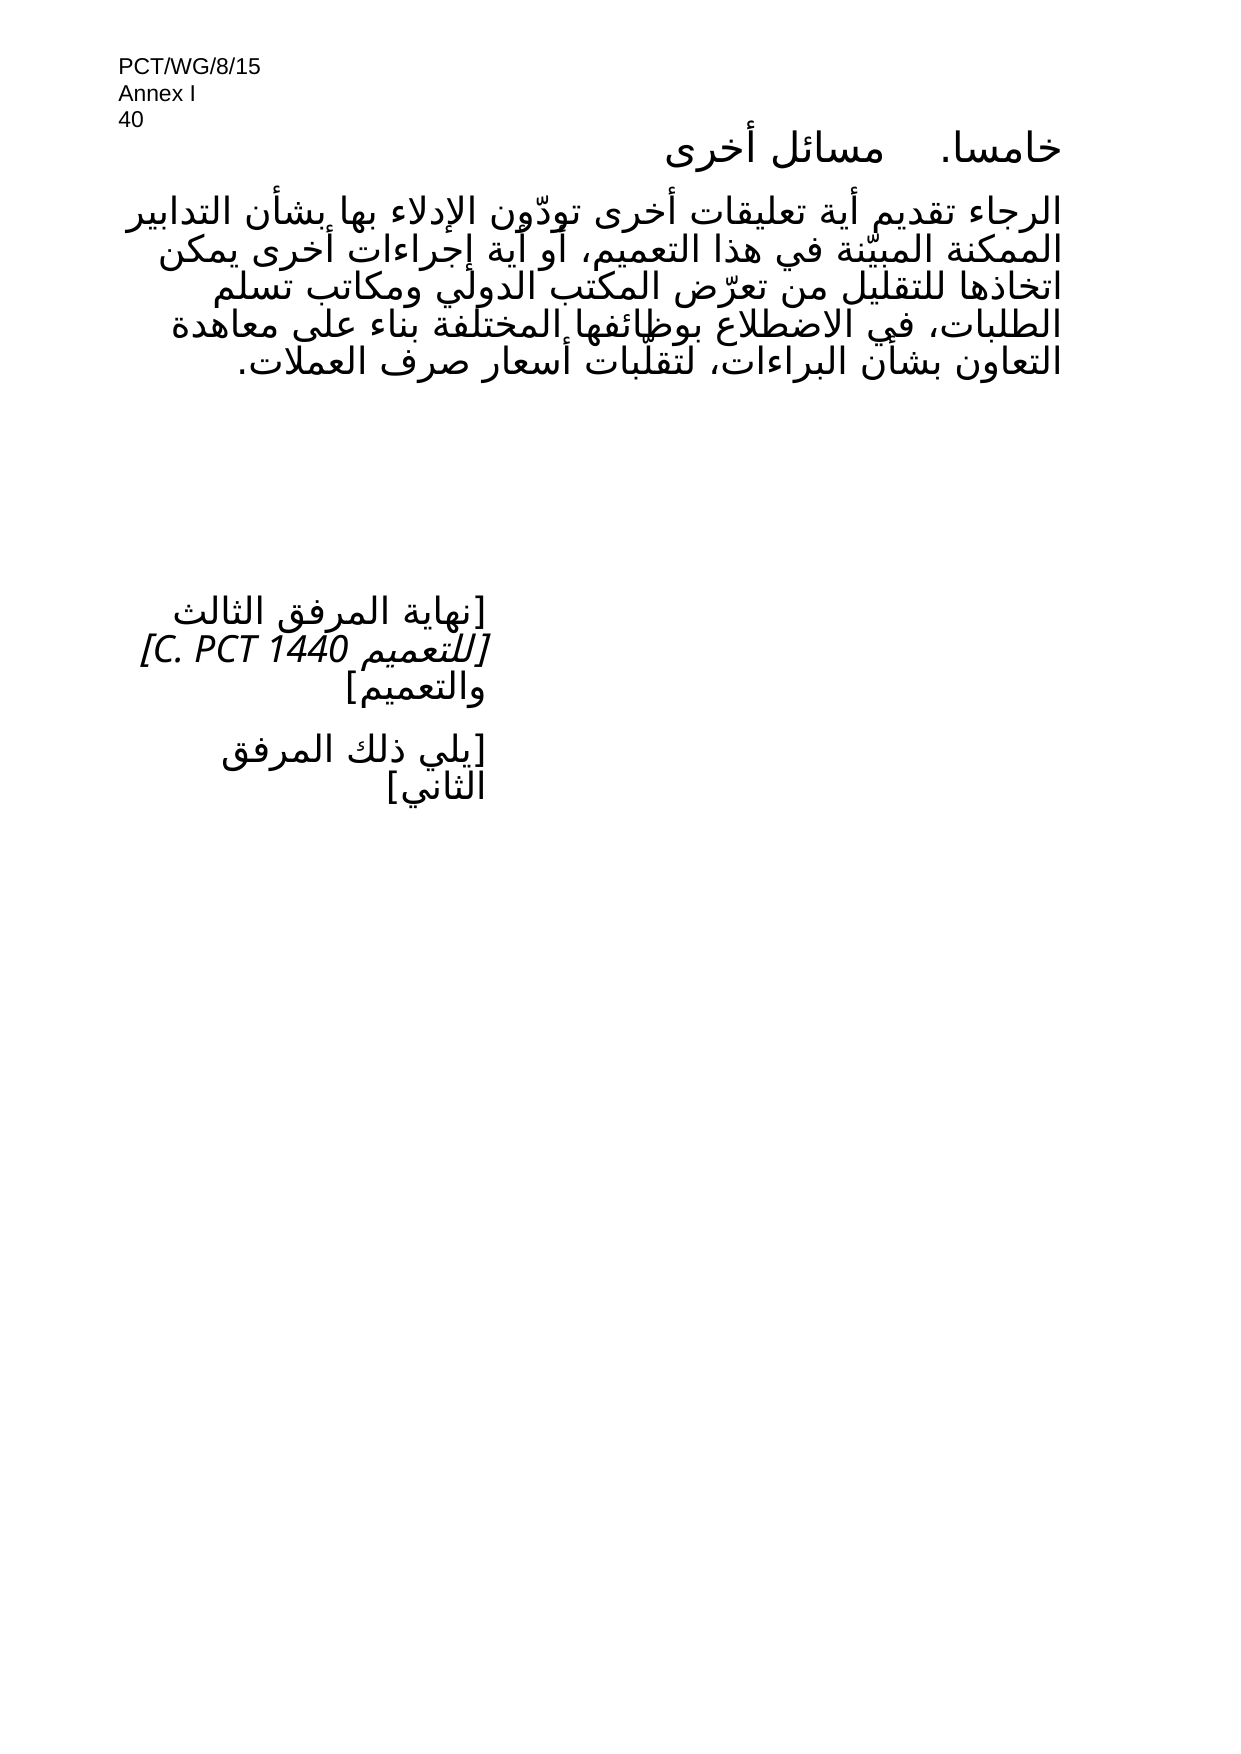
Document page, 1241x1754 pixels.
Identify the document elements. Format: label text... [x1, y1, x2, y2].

text الرجاء تقديم أية تعليقات أخرى تودّون الإدلاء بها بشأن التدابير الممكنة المبيّنة في هذا التعميم، أو أية إجراءات أخرى يمكن اتخاذها للتقليل من تعرّض المكتب الدولي ومكاتب تسلم الطلبات، في الاضطلاع بوظائفها المختلفة بناء على معاهدة التعاون بشأن البراءات، لتقلّبات أسعار صرف العملات. [118, 195, 1063, 382]
text [يلي ذلك المرفق الثاني] [118, 732, 487, 807]
text خامسا. مسائل أخرى [118, 132, 1063, 170]
text [نهاية المرفق الثالث [للتعميم C. PCT 1440] والتعميم] [118, 595, 487, 707]
